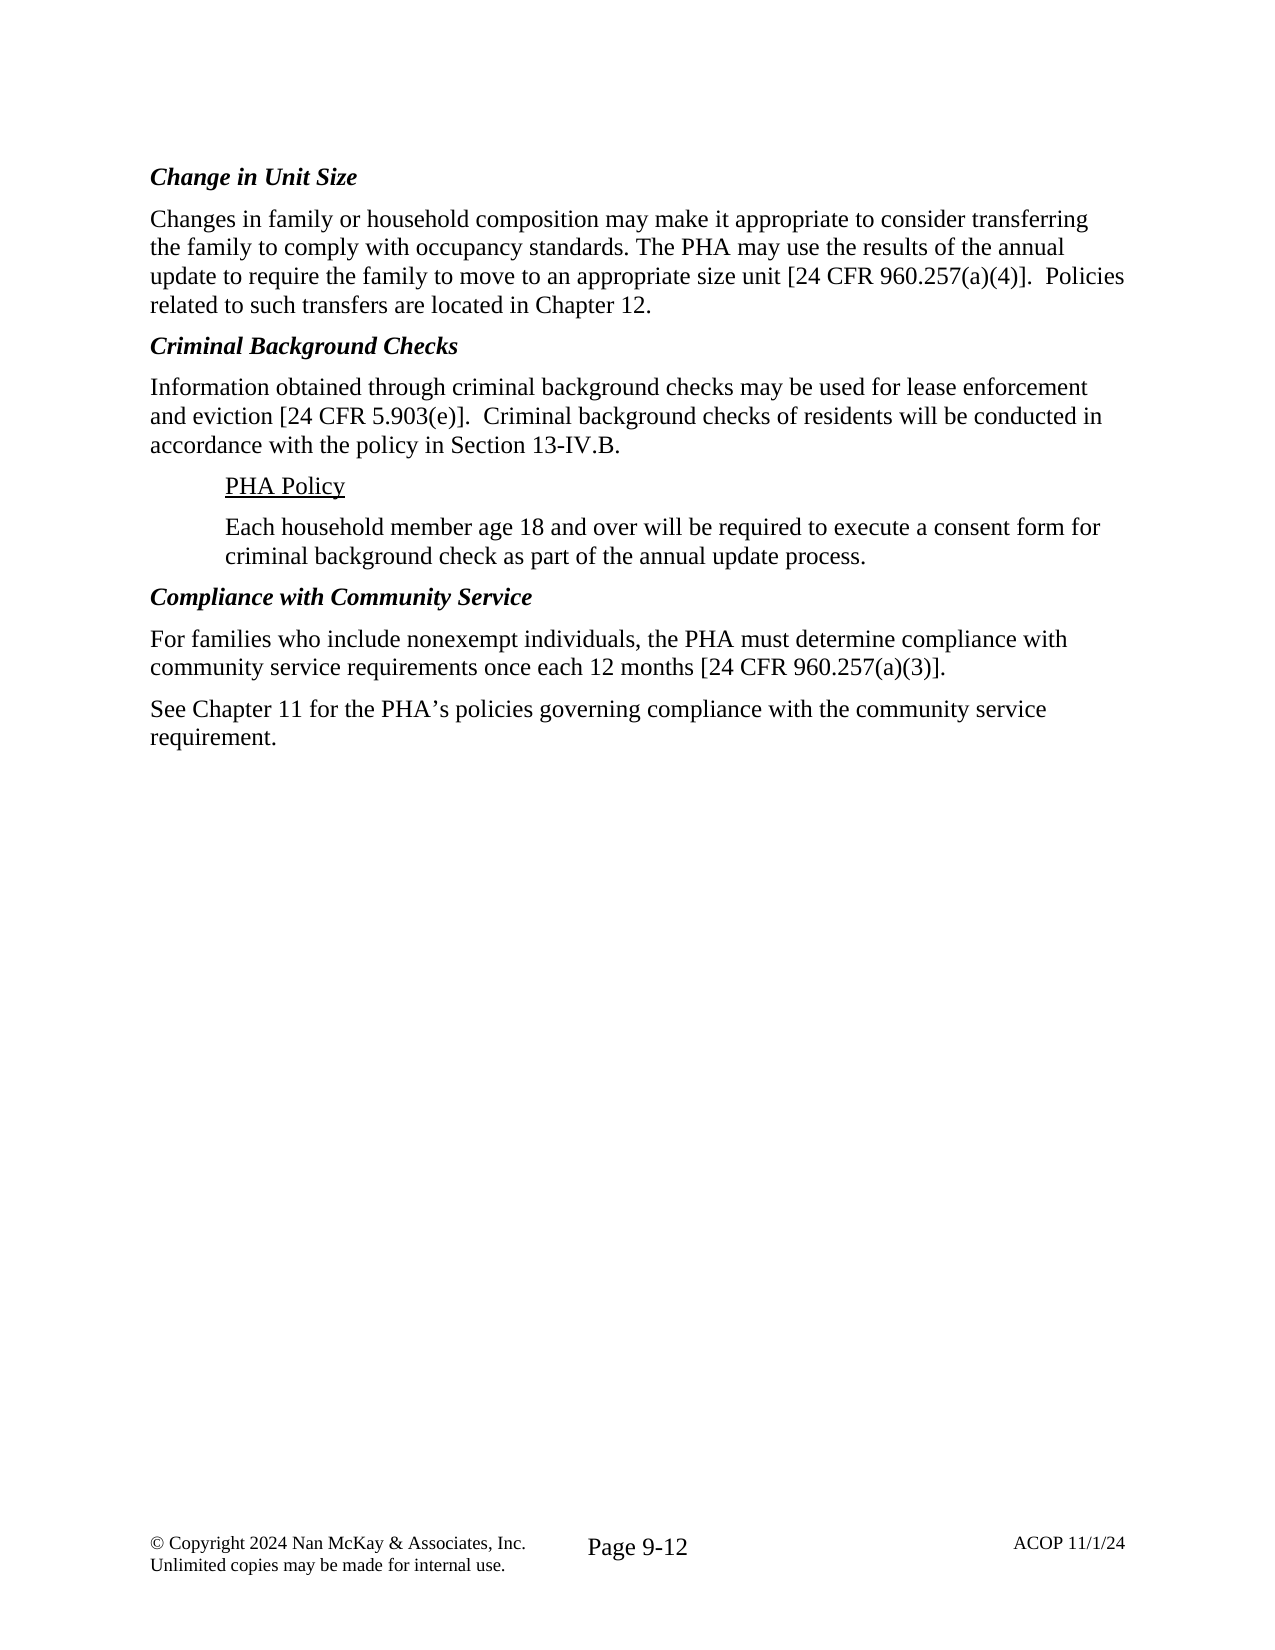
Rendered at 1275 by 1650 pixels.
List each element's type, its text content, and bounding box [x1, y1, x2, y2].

text PHA Policy [225, 471, 1125, 500]
list Changes in family or household composition may make it appropriate to consider transferring the family to comply with occupancy standards. The PHA may use the results of the annual update to require the family to move to an appropriate size unit [24 CFR 960.257(a)(4)]. Policies related to such transfers are located in Chapter 12. [150, 204, 1125, 319]
list Criminal Background Checks [150, 331, 1125, 360]
list Compliance with Community Service [150, 582, 1125, 611]
list Information obtained through criminal background checks may be used for lease enforcement and eviction [24 CFR 5.903(e)]. Criminal background checks of residents will be conducted in accordance with the policy in Section 13-IV.B. [150, 372, 1125, 459]
list Each household member age 18 and over will be required to execute a consent form for criminal background check as part of the annual update process. [225, 512, 1125, 570]
list See Chapter 11 for the PHA’s policies governing compliance with the community service requirement. [150, 694, 1125, 751]
list For families who include nonexempt individuals, the PHA must determine compliance with community service requirements once each 12 months [24 CFR 960.257(a)(3)]. [150, 624, 1125, 681]
list Change in Unit Size [150, 162, 1125, 191]
